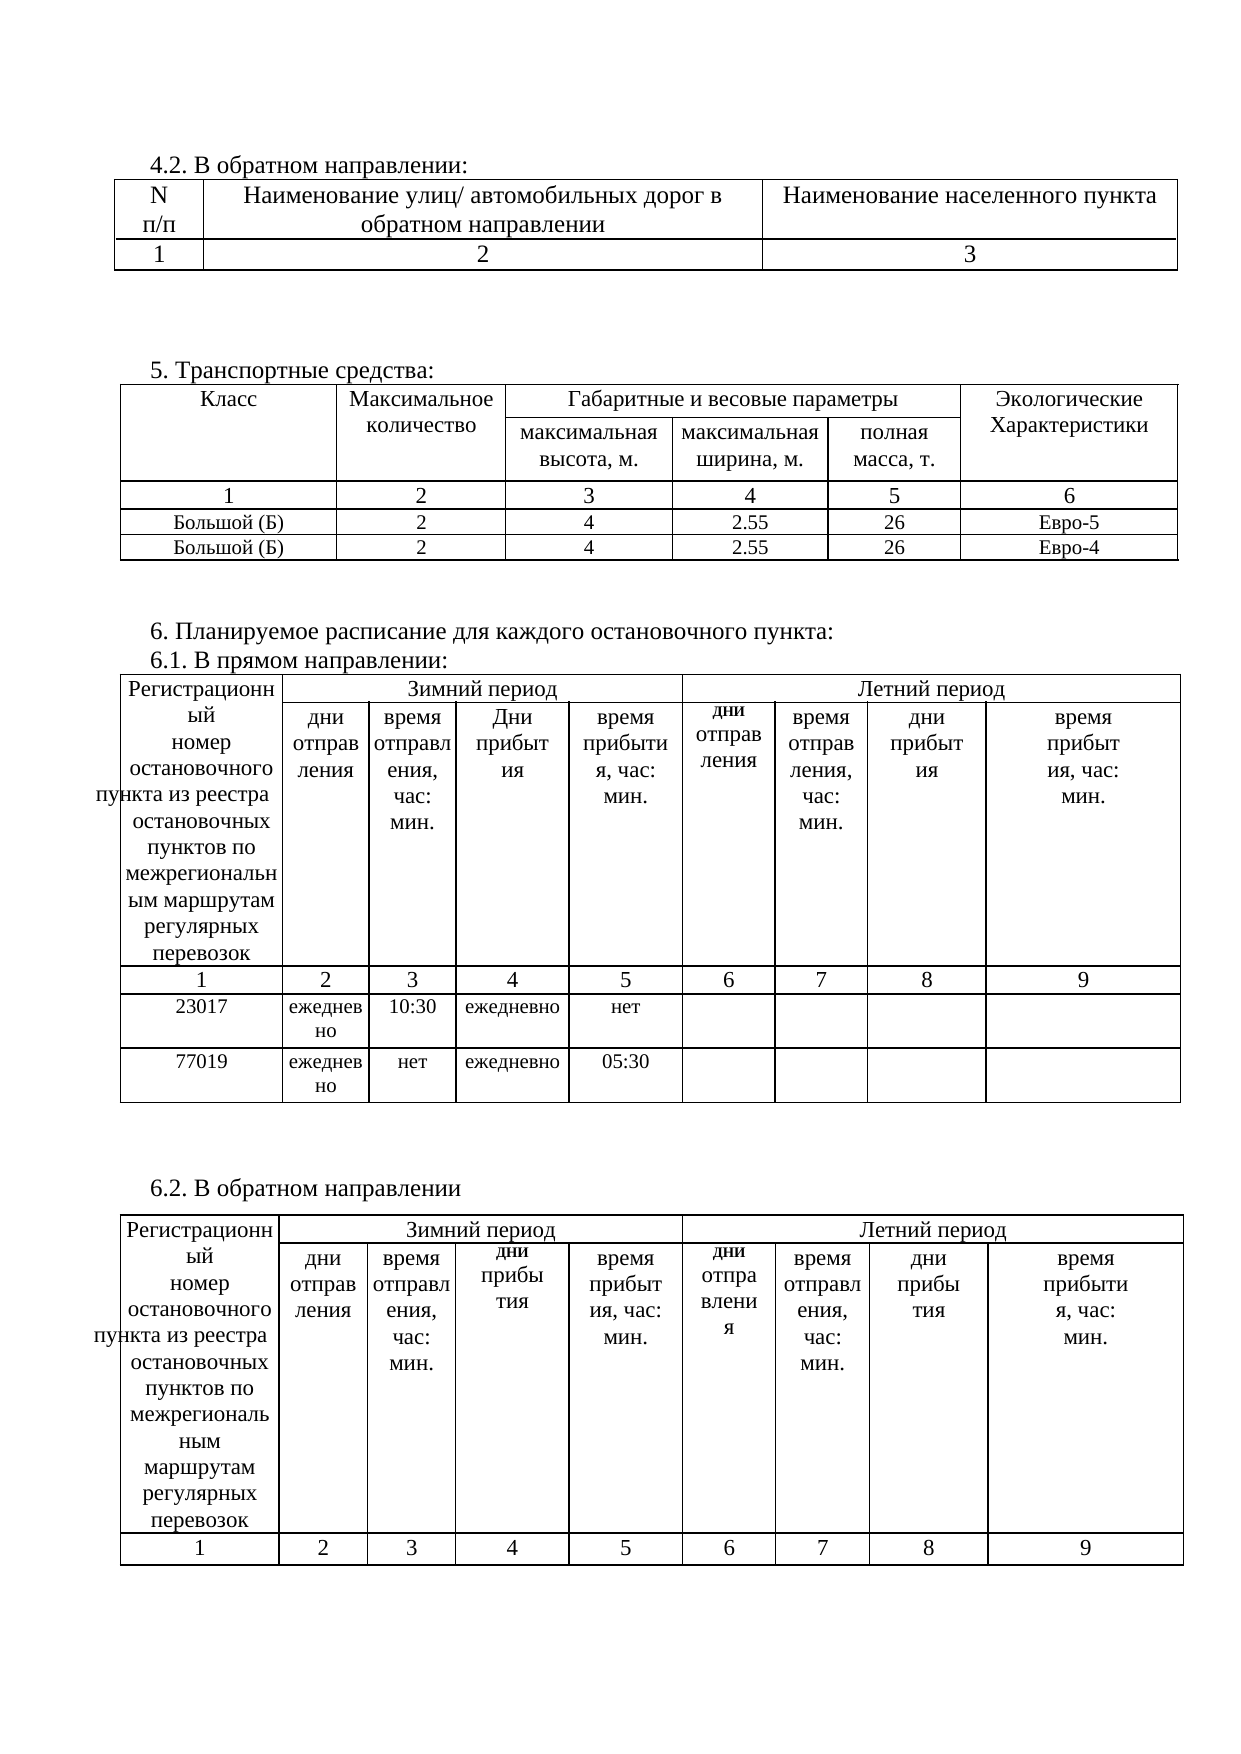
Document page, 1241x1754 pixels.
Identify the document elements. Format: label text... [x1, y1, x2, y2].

table_cell Большой (Б) [121, 535, 336, 559]
table_header Габаритные и весовые параметры [506, 385, 960, 417]
table_cell дни прибы тия [870, 1244, 987, 1532]
text 6.2. В обратном направлении [150, 1173, 1090, 1202]
table_cell 6 [683, 1534, 775, 1564]
table_cell ежедневно [283, 995, 368, 1047]
table_cell 2 [204, 240, 762, 269]
table_cell 2 [283, 967, 368, 993]
table_cell ежедневно [457, 995, 568, 1047]
table_cell дни отправ ления [280, 1244, 367, 1532]
table_cell дни прибыт ия [868, 703, 985, 965]
table_cell нет [570, 995, 682, 1047]
table_cell 26 [829, 535, 960, 559]
table_cell 7 [776, 967, 867, 993]
text 6.1. В прямом направлении: [150, 645, 1090, 673]
table_cell [683, 995, 774, 1047]
table_cell 26 [829, 510, 960, 534]
table_cell Большой (Б) [121, 510, 336, 534]
table_cell максимальная высота, м. [506, 418, 672, 480]
table_header Максимальное количество [337, 385, 505, 480]
table_cell 2 [337, 535, 505, 559]
table_cell 1 [121, 967, 282, 993]
table_cell ежедневно [457, 1049, 568, 1102]
table_cell 5 [829, 482, 960, 508]
table_cell ДНИ отпра влени я [683, 1244, 775, 1532]
table_cell 05:30 [570, 1049, 682, 1102]
table_cell 3 [763, 238, 1177, 269]
text 5. Транспортные средства: [150, 355, 1090, 383]
table_cell 2 [337, 510, 505, 534]
table_cell 9 [989, 1534, 1183, 1564]
table_cell 6 [683, 967, 774, 993]
table_cell 8 [868, 967, 985, 993]
table_cell [776, 1049, 867, 1102]
table_header Летний период [683, 1216, 1183, 1242]
table_cell [868, 1049, 985, 1102]
table_cell [868, 995, 985, 1047]
table_cell полная масса, т. [829, 418, 960, 480]
table_header Класс [121, 385, 336, 480]
table_cell 3 [370, 967, 455, 993]
table_cell время отправл ения, час: мин. [368, 1244, 455, 1532]
table_cell время прибыти я, час: мин. [989, 1244, 1183, 1532]
table_cell 23017 [121, 995, 282, 1047]
table_header Летний период [683, 675, 1180, 701]
table_cell 3 [368, 1534, 455, 1564]
table_cell время прибыти я, час: мин. [570, 703, 682, 965]
table_cell [987, 995, 1180, 1047]
table_header Зимний период [280, 1216, 682, 1242]
table_cell 77019 [121, 1049, 282, 1102]
table_cell нет [370, 1049, 455, 1102]
table_cell [987, 1049, 1180, 1102]
table_cell 6 [961, 482, 1177, 508]
table_cell 2.55 [673, 510, 827, 534]
table_cell ежедневно [283, 1049, 368, 1102]
table_cell 5 [570, 967, 682, 993]
table_cell 4 [456, 1534, 568, 1564]
table_cell Евро-5 [961, 510, 1177, 534]
table_cell время отправ ления, час: мин. [776, 703, 867, 965]
table_cell время прибыт ия, час: мин. [570, 1244, 682, 1532]
table_cell 4 [506, 510, 672, 534]
table_header N п/п [115, 180, 203, 238]
table_cell 3 [506, 482, 672, 508]
table_cell 1 [115, 239, 203, 269]
text 6. Планируемое расписание для каждого остановочного пункта: [150, 616, 1090, 645]
table_cell [683, 1049, 774, 1102]
table_header Наименование улиц/ автомобильных дорог в обратном направлении [204, 180, 762, 238]
table_cell время отправл ения, час: мин. [776, 1244, 869, 1532]
table_cell ДНИ прибы тия [456, 1244, 568, 1532]
table_cell 4 [506, 535, 672, 559]
table_cell 1 [121, 482, 336, 508]
table_cell Евро-4 [961, 535, 1177, 559]
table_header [121, 1216, 278, 1532]
table_cell 2.55 [673, 535, 827, 559]
table_cell 4 [457, 967, 568, 993]
table_cell 2 [337, 482, 505, 508]
table_cell максимальная ширина, м. [673, 418, 827, 480]
table_cell 9 [987, 967, 1180, 993]
table_cell время отправл ения, час: мин. [370, 703, 455, 965]
table_header Зимний период [283, 675, 682, 701]
table_cell 1 [121, 1534, 278, 1564]
table_cell 7 [776, 1534, 869, 1564]
table_cell 2 [280, 1534, 367, 1564]
text 4.2. В обратном направлении: [150, 150, 1090, 179]
table_header Наименование населенного пункта [763, 180, 1177, 238]
table_cell Дни прибыт ия [457, 703, 568, 965]
table_cell 8 [870, 1534, 987, 1564]
table_cell 5 [570, 1534, 682, 1564]
table_header Регистрационный номер остановочного пункта из реестра остановочных пунктов по межрегиональным маршрутам регулярных перевозок [121, 675, 282, 965]
table_cell время прибыт ия, час: мин. [987, 703, 1180, 965]
table_cell 4 [673, 482, 827, 508]
table_header Экологические Характеристики [961, 385, 1177, 480]
table_cell дни отправ ления [283, 703, 368, 965]
table_cell [776, 995, 867, 1047]
table_cell 10:30 [370, 995, 455, 1047]
table_cell ДНИ отправ ления [683, 703, 774, 965]
